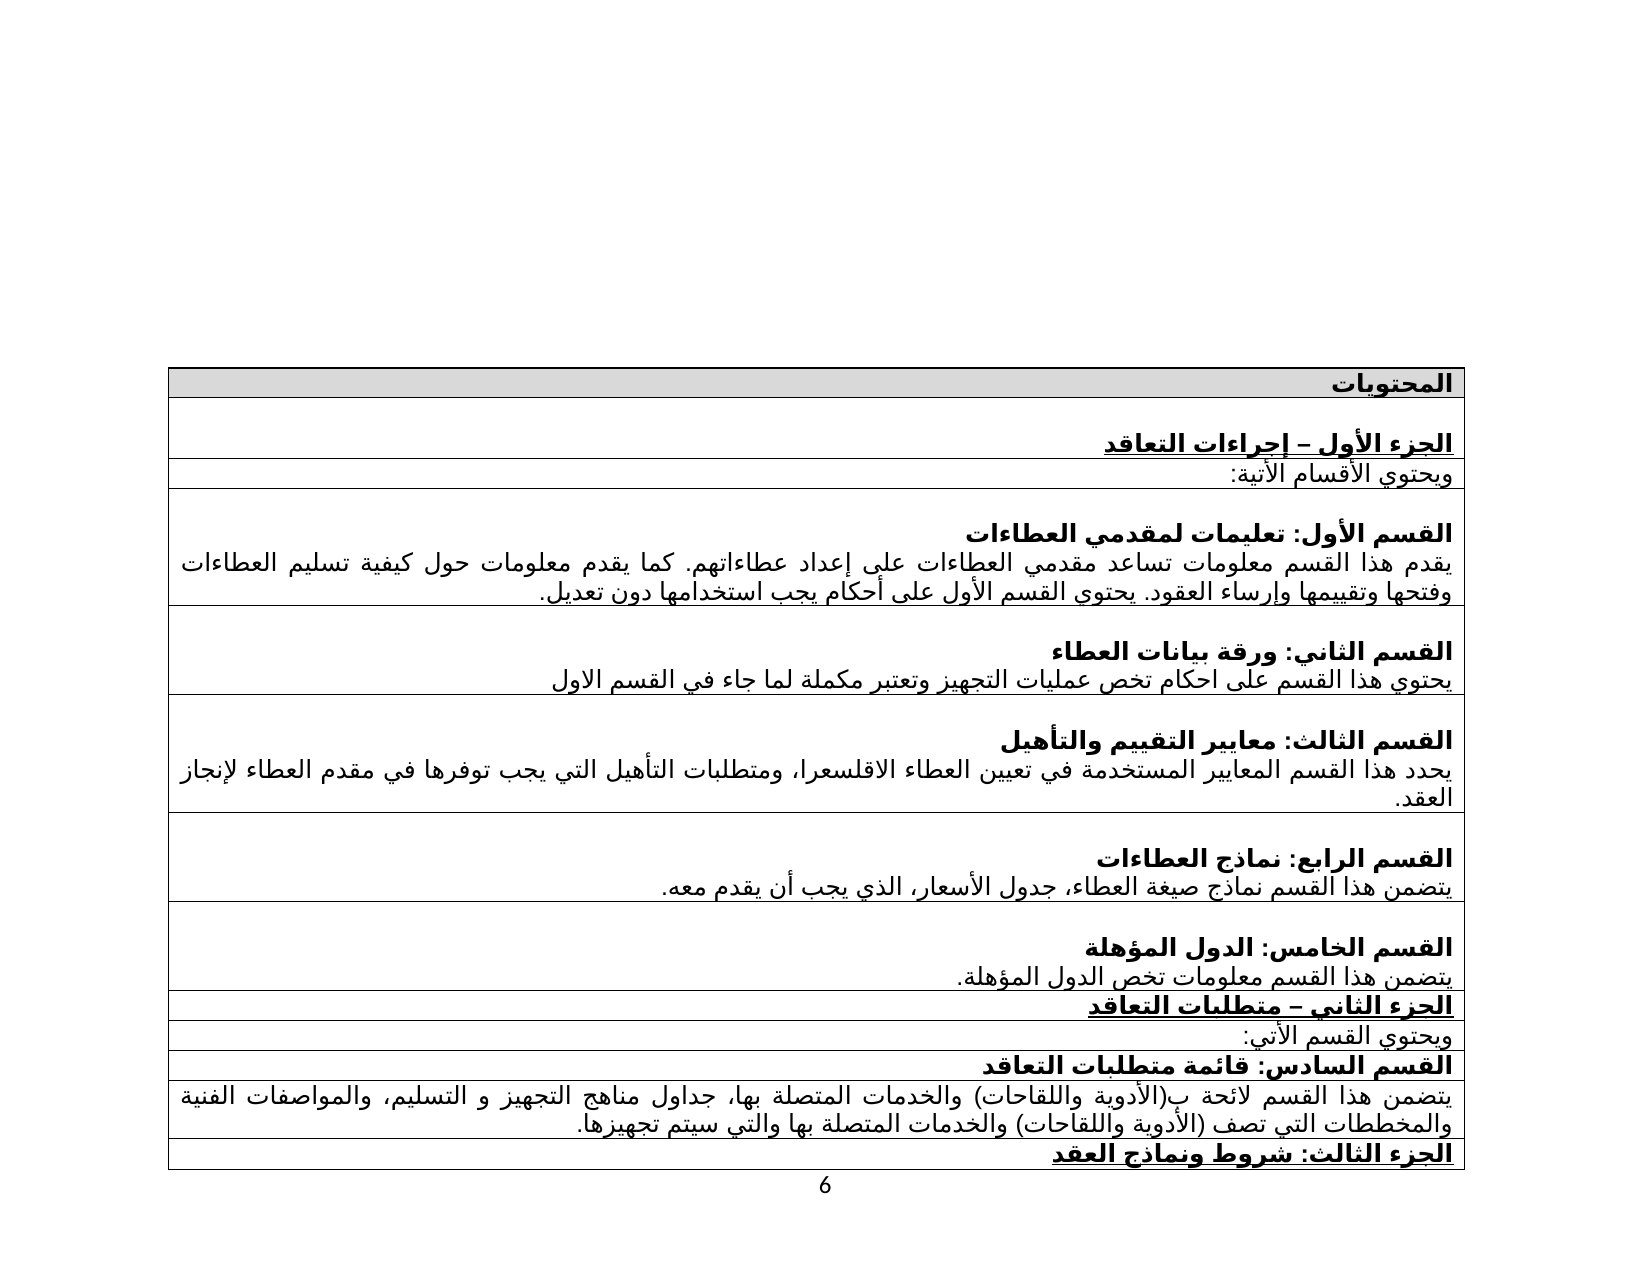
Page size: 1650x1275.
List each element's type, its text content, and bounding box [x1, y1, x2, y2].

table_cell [169, 1139, 1464, 1168]
table_header المحتويات [169, 369, 1464, 397]
table_cell القسم الخامس: الدول المؤهلة يتضمن هذا القسم معلومات تخص الدول المؤهلة. [169, 902, 1464, 990]
table_cell القسم الثاني: ورقة بيانات العطاء يحتوي هذا القسم على احكام تخص عمليات التجهيز وتعتبر مكملة لما جاء في القسم الاول [169, 606, 1464, 694]
table_cell القسم السادس: قائمة متطلبات التعاقد [169, 1051, 1464, 1079]
table_cell القسم الأول: تعليمات لمقدمي العطاءات يقدم هذا القسم معلومات تساعد مقدمي العطاءات على إعداد عطاءاتهم. كما يقدم معلومات حول كيفية تسليم العطاءات وفتحها وتقييمها وإرساء العقود. يحتوي القسم الأول على أحكام يجب استخدامها دون تعديل. [169, 489, 1464, 605]
table_cell ويحتوي القسم الأتي: [169, 1021, 1464, 1050]
table_cell يتضمن هذا القسم لائحة ب(الأدوية واللقاحات) والخدمات المتصلة بها، جداول مناهج التجهيز و التسليم، والمواصفات الفنية والمخططات التي تصف (الأدوية واللقاحات) والخدمات المتصلة بها والتي سيتم تجهيزها. [169, 1081, 1464, 1138]
table_cell القسم الرابع: نماذج العطاءات يتضمن هذا القسم نماذج صيغة العطاء، جدول الأسعار، الذي يجب أن يقدم معه. [169, 813, 1464, 901]
table_cell الجزء الأول – إجراءات التعاقد [169, 398, 1464, 458]
table_cell القسم الثالث: معايير التقييم والتأهيل يحدد هذا القسم المعايير المستخدمة في تعيين العطاء الاقلسعرا، ومتطلبات التأهيل التي يجب توفرها في مقدم العطاء لإنجاز العقد. [169, 695, 1464, 812]
table_cell ويحتوي الأقسام الأتية: [169, 459, 1464, 487]
table_cell الجزء الثاني – متطلبات التعاقد [169, 991, 1464, 1020]
